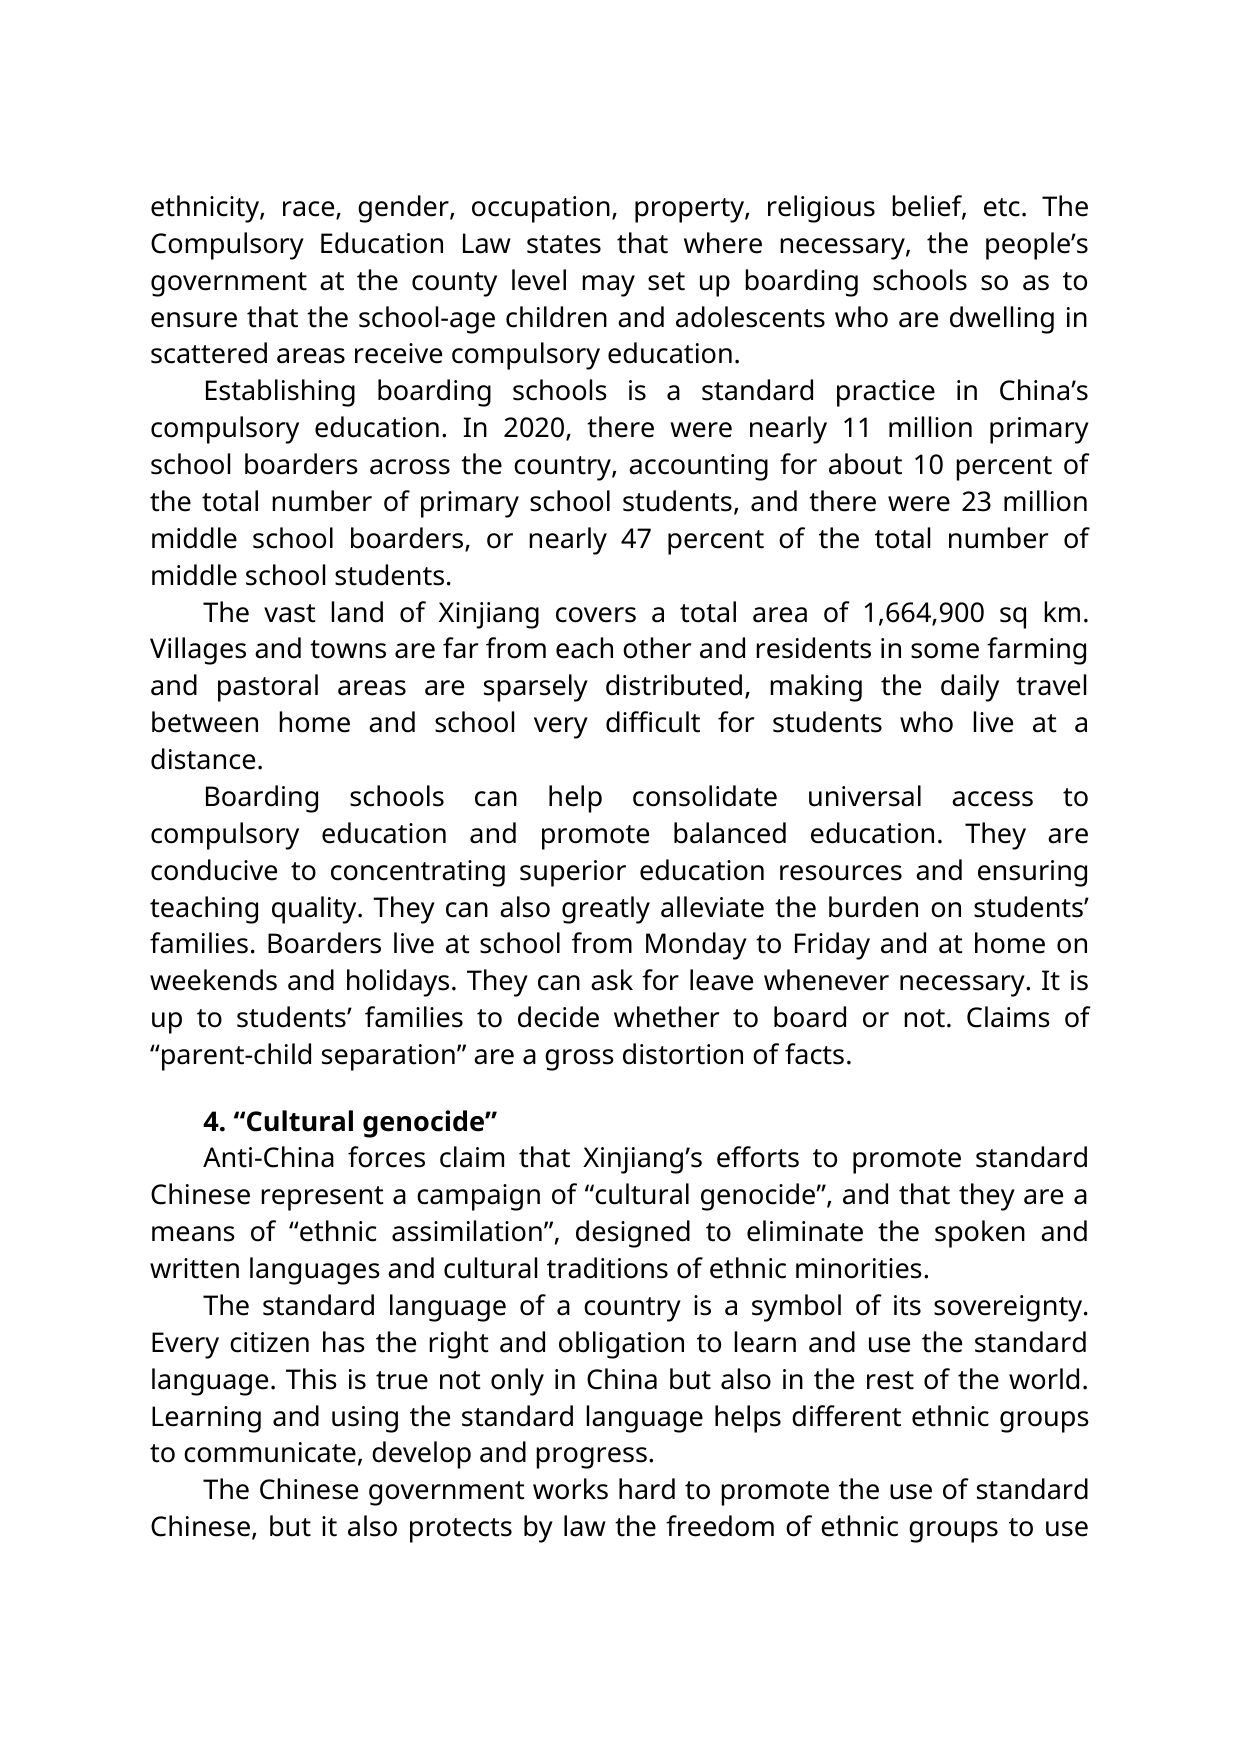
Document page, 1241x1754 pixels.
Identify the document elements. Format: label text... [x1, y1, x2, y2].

text 4. “Cultural genocide” [150, 1102, 1090, 1139]
text The vast land of Xinjiang covers a total area of 1,664,900 sq km. Villages and towns are far from each other and residents in some farming and pastoral areas are sparsely distributed, making the daily travel between home and school very difficult for students who live at a distance. [150, 593, 1090, 777]
text Boarding schools can help consolidate universal access to compulsory education and promote balanced education. They are conducive to concentrating superior education resources and ensuring teaching quality. They can also greatly alleviate the burden on students’ families. Boarders live at school from Monday to Friday and at home on weekends and holidays. They can ask for leave whenever necessary. It is up to students’ families to decide whether to board or not. Claims of “parent-child separation” are a gross distortion of facts. [150, 777, 1090, 1072]
text Anti-China forces claim that Xinjiang’s efforts to promote standard Chinese represent a campaign of “cultural genocide”, and that they are a means of “ethnic assimilation”, designed to eliminate the spoken and written languages and cultural traditions of ethnic minorities. [150, 1139, 1090, 1286]
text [150, 1471, 1090, 1544]
text Establishing boarding schools is a standard practice in China’s compulsory education. In 2020, there were nearly 11 million primary school boarders across the country, accounting for about 10 percent of the total number of primary school students, and there were 23 million middle school boarders, or nearly 47 percent of the total number of middle school students. [150, 372, 1090, 593]
text The standard language of a country is a symbol of its sovereignty. Every citizen has the right and obligation to learn and use the standard language. This is true not only in China but also in the rest of the world. Learning and using the standard language helps different ethnic groups to communicate, develop and progress. [150, 1286, 1090, 1471]
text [150, 187, 1090, 372]
